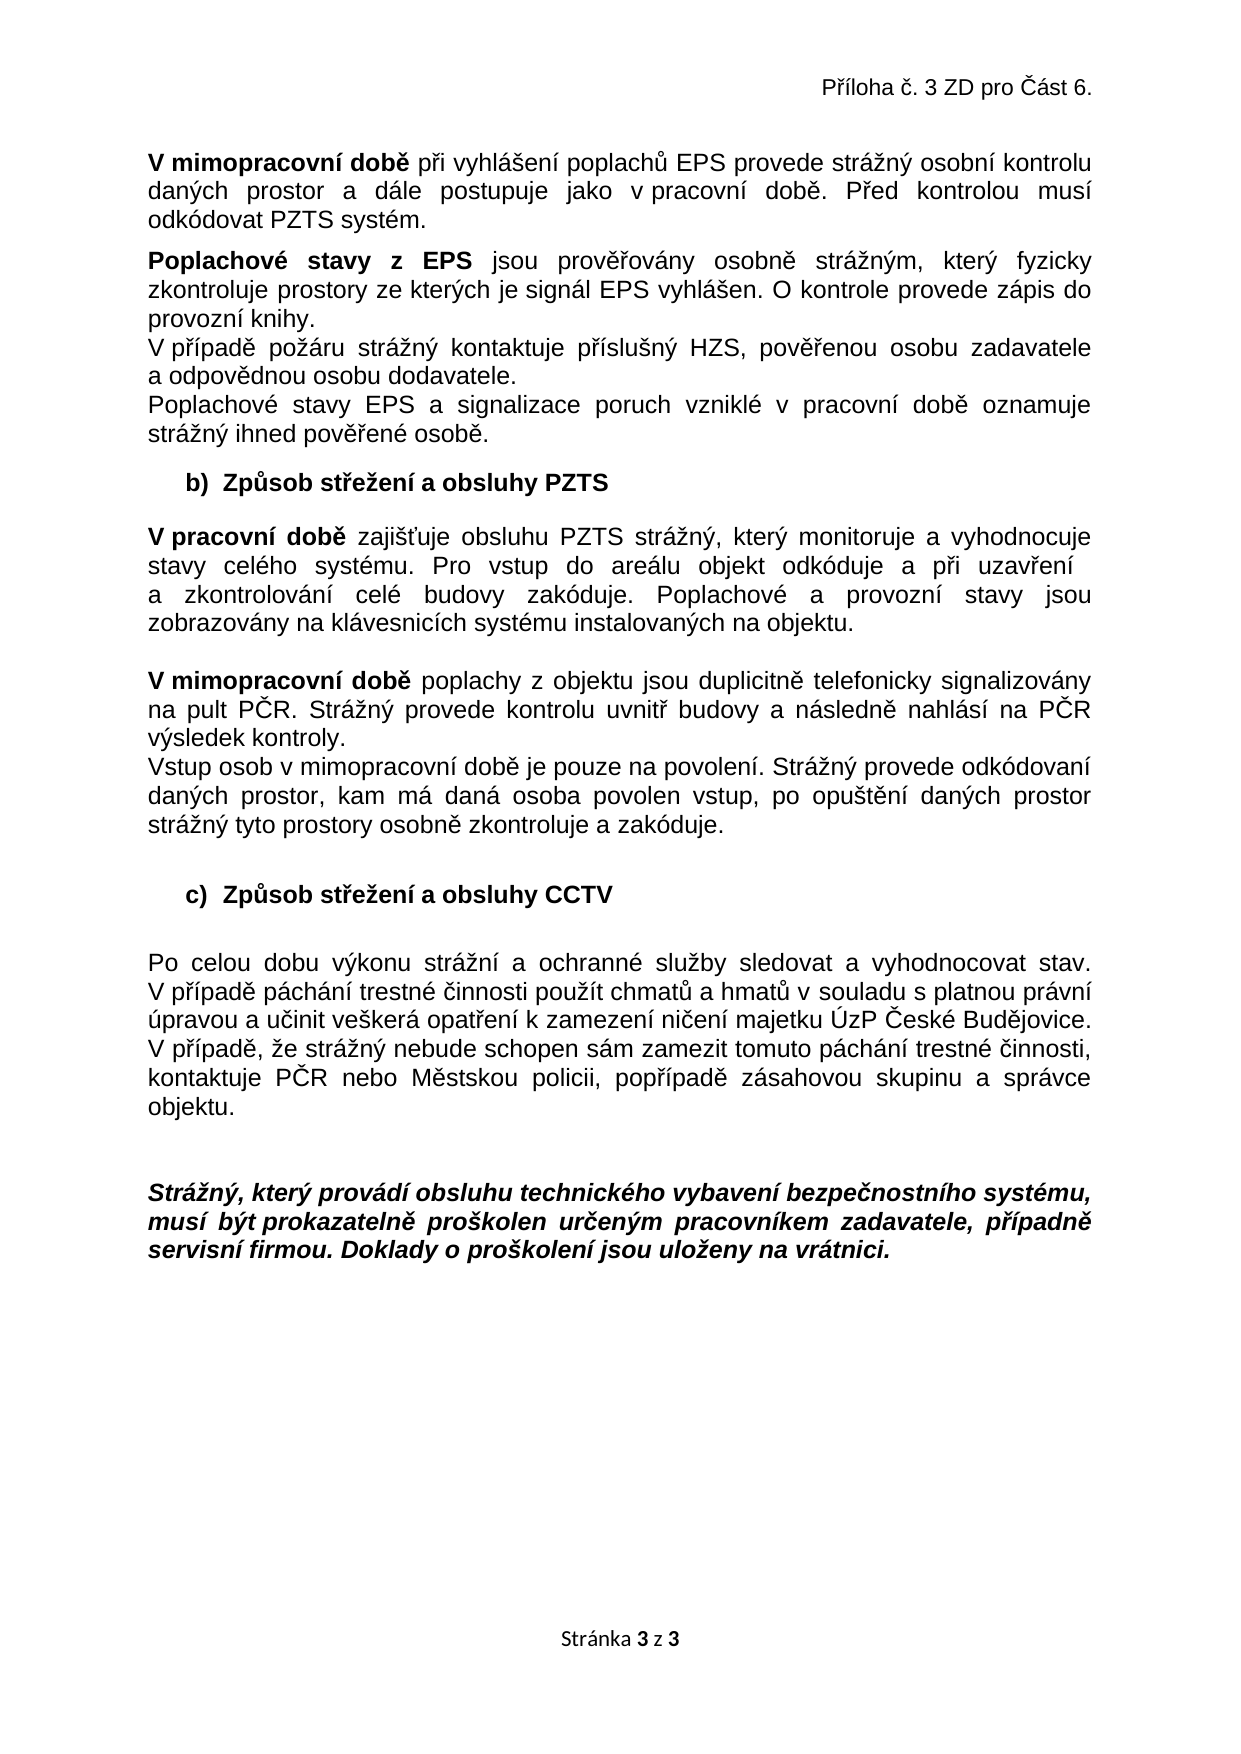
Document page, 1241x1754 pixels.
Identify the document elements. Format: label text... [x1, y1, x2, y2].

text Po celou dobu výkonu strážní a ochranné služby sledovat a vyhodnocovat stav. V případě páchání trestné činnosti použít chmatů a hmatů v souladu s platnou právní úpravou a učinit veškerá opatření k zamezení ničení majetku ÚzP České Budějovice. V případě, že strážný nebude schopen sám zamezit tomuto páchání trestné činnosti, kontaktuje PČR nebo Městskou policii, popřípadě zásahovou skupinu a správce objektu. [148, 948, 1093, 1120]
text V mimopracovní době poplachy z objektu jsou duplicitně telefonicky signalizovány na pult PČR. Strážný provede kontrolu uvnitř budovy a následně nahlásí na PČR výsledek kontroly. [148, 666, 1093, 752]
text Vstup osob v mimopracovní době je pouze na povolení. Strážný provede odkódovaní daných prostor, kam má daná osoba povolen vstup, po opuštění daných prostor strážný tyto prostory osobně zkontroluje a zakóduje. [148, 752, 1093, 838]
text V pracovní době zajišťuje obsluhu PZTS strážný, který monitoruje a vyhodnocuje stavy celého systému. Pro vstup do areálu objekt odkóduje a při uzavření a zkontrolování celé budovy zakóduje. Poplachové a provozní stavy jsou zobrazovány na klávesnicích systému instalovaných na objektu. [148, 522, 1093, 637]
text V mimopracovní době při vyhlášení poplachů EPS provede strážný osobní kontrolu daných prostor a dále postupuje jako v pracovní době. Před kontrolou musí odkódovat PZTS systém. [148, 148, 1093, 234]
text Strážný, který provádí obsluhu technického vybavení bezpečnostního systému, musí být prokazatelně proškolen určeným pracovníkem zadavatele, případně servisní firmou. Doklady o proškolení jsou uloženy na vrátnici. [148, 1178, 1093, 1264]
list Způsob střežení a obsluhy PZTS [185, 468, 1093, 497]
text Poplachové stavy z EPS jsou prověřovány osobně strážným, který fyzicky zkontroluje prostory ze kterých je signál EPS vyhlášen. O kontrole provede zápis do provozní knihy. [148, 246, 1093, 333]
list Způsob střežení a obsluhy CCTV [185, 880, 1093, 908]
text V případě požáru strážný kontaktuje příslušný HZS, pověřenou osobu zadavatele a odpovědnou osobu dodavatele. [148, 333, 1093, 390]
text Poplachové stavy EPS a signalizace poruch vzniklé v pracovní době oznamuje strážný ihned pověřené osobě. [148, 390, 1093, 448]
